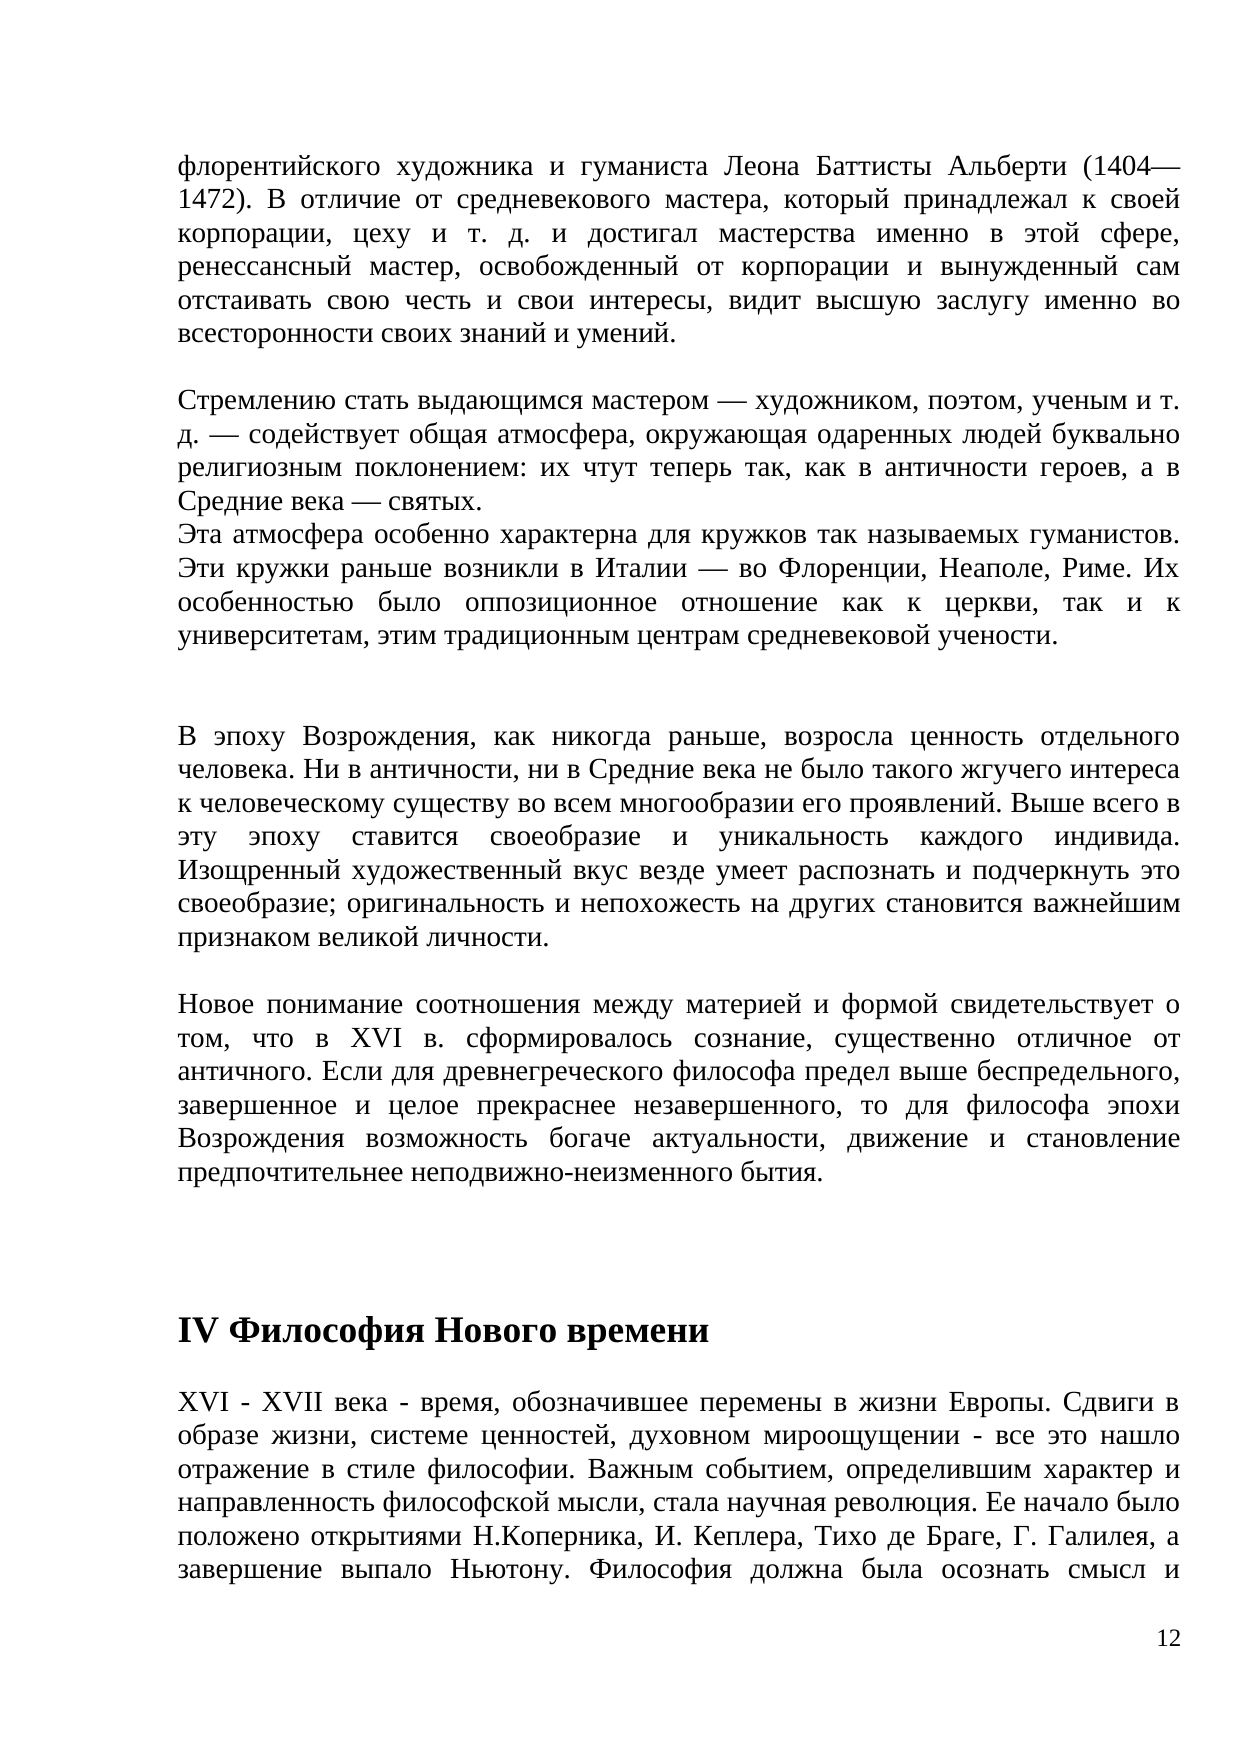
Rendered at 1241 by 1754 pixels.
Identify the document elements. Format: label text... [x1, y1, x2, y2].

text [177, 1384, 1181, 1585]
text IV Философия Нового времени [177, 1307, 1181, 1350]
text В эпоху Возрождения, как никогда раньше, возросла ценность отдельного человека. Ни в античности, ни в Средние века не было такого жгучего интереса к человеческому существу во всем многообразии его проявлений. Выше всего в эту эпоху ставится своеобразие и уникальность каждого индивида. Изощренный художественный вкус везде умеет распознать и подчеркнуть это своеобразие; оригинальность и непохожесть на других становится важнейшим признаком великой личности. [177, 718, 1181, 953]
text Эта атмосфера особенно характерна для кружков так называемых гуманистов. Эти кружки раньше возникли в Италии — во Флоренции, Неаполе, Риме. Их особенностью было оппозиционное отношение как к церкви, так и к университетам, этим традиционным центрам средневековой учености. [177, 517, 1181, 651]
text Стремлению стать выдающимся мастером — художником, поэтом, ученым и т. д. — содействует общая атмосфера, окружающая одаренных людей буквально религиозным поклонением: их чтут теперь так, как в античности героев, а в Средние века — святых. [177, 382, 1181, 517]
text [177, 148, 1181, 349]
text Новое понимание соотношения между материей и формой свидетельствует о том, что в XVI в. сформировалось сознание, существенно отличное от античного. Если для древнегреческого философа предел выше беспредельного, завершенное и целое прекраснее незавершенного, то для философа эпохи Возрождения возможность богаче актуальности, движение и становление предпочтительнее неподвижно-неизменного бытия. [177, 986, 1181, 1187]
